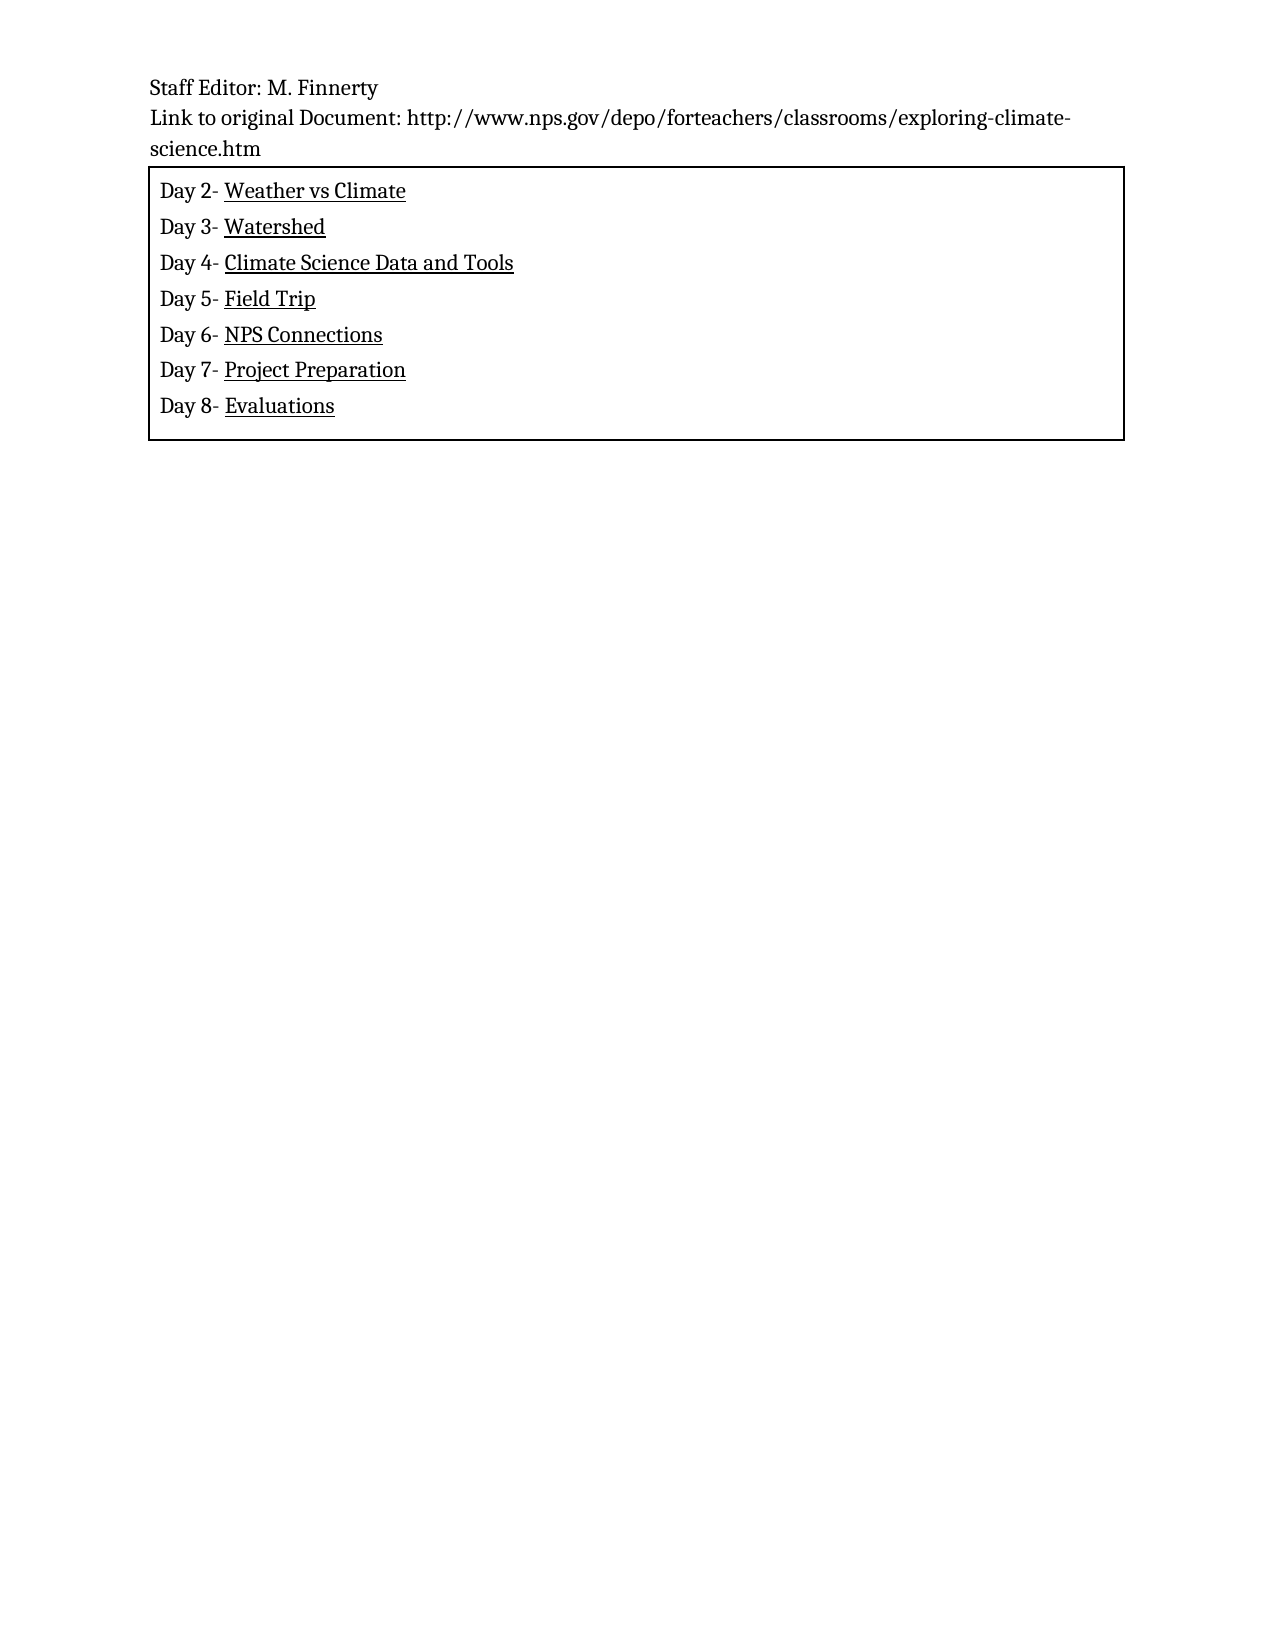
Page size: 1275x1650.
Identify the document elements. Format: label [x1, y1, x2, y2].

table_header [150, 168, 1123, 439]
